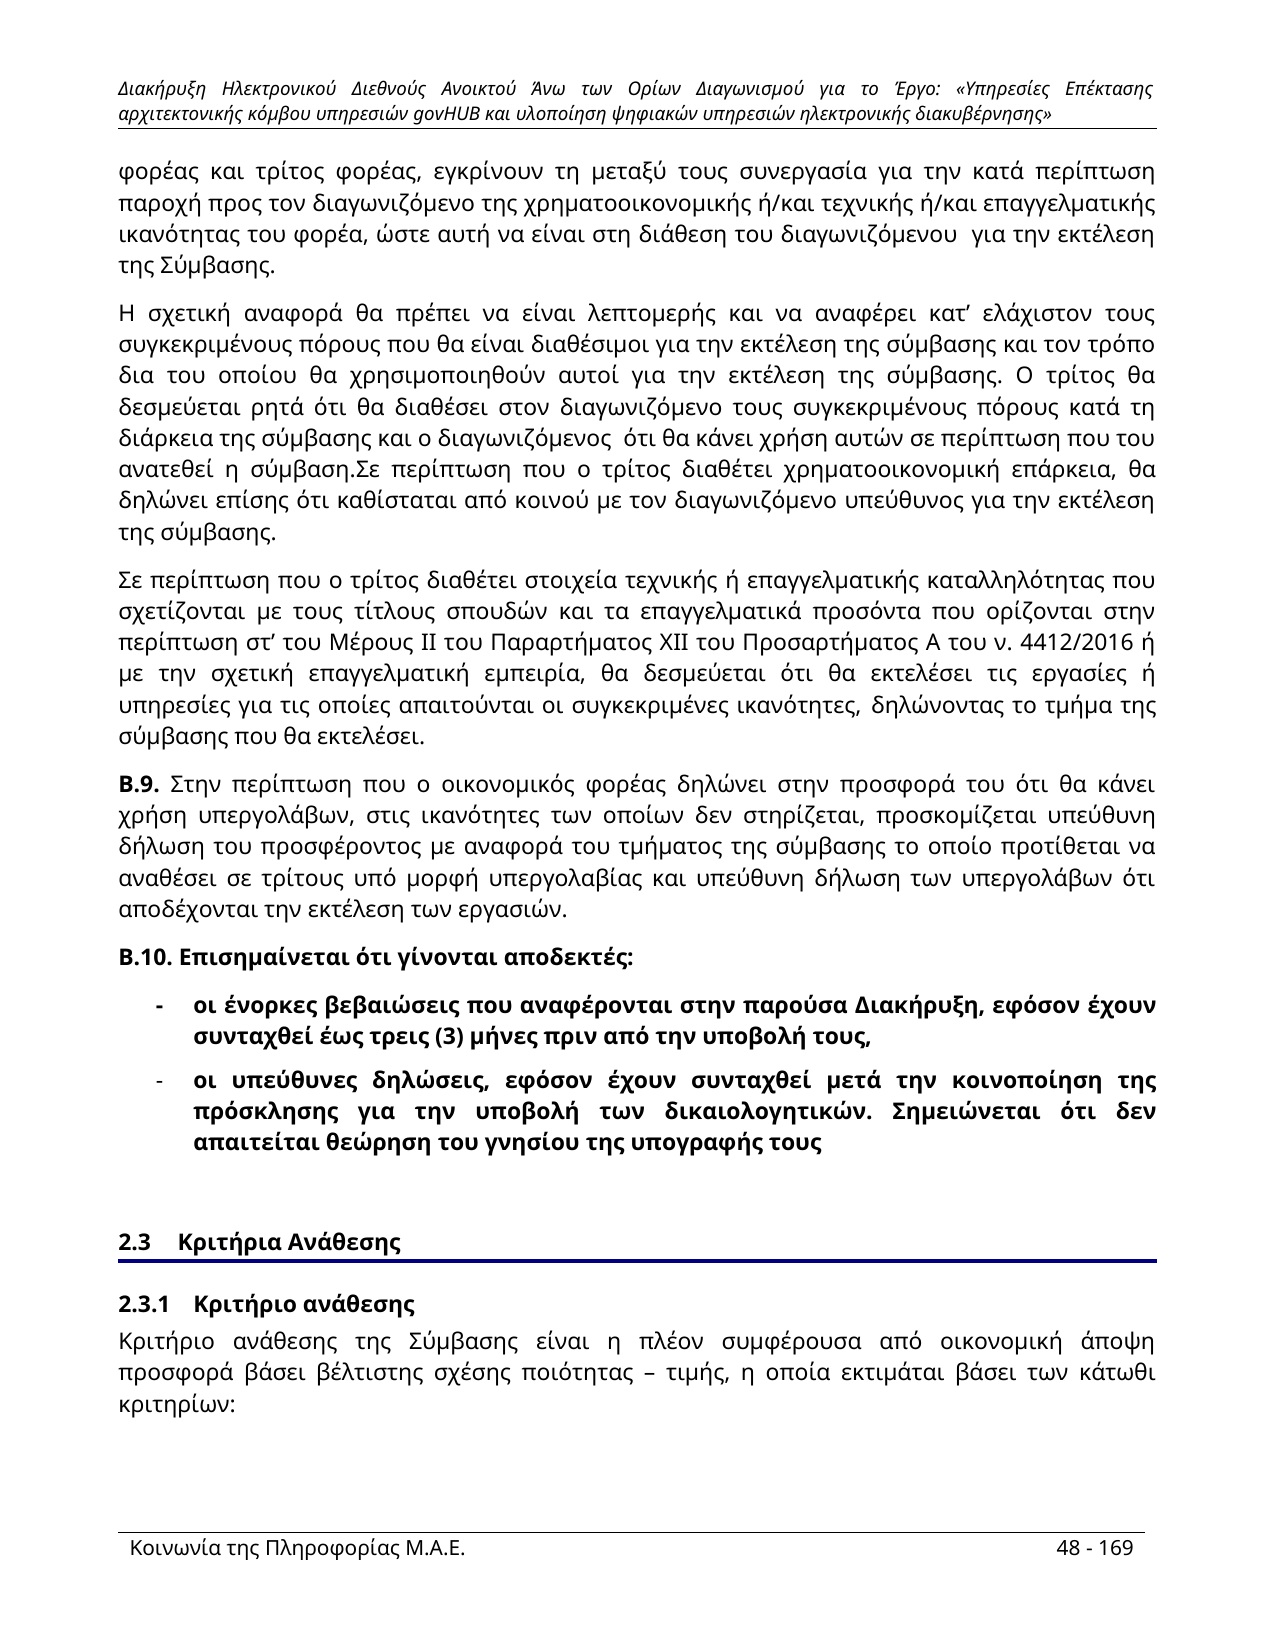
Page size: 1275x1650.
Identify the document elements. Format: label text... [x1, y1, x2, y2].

text Η σχετική αναφορά θα πρέπει να είναι λεπτομερής και να αναφέρει κατ’ ελάχιστον τους συγκεκριμένους πόρους που θα είναι διαθέσιμοι για την εκτέλεση της σύμβασης και τον τρόπο δια του οποίου θα χρησιμοποιηθούν αυτοί για την εκτέλεση της σύμβασης. Ο τρίτος θα δεσμεύεται ρητά ότι θα διαθέσει στον διαγωνιζόμενο τους συγκεκριμένους πόρους κατά τη διάρκεια της σύμβασης και ο διαγωνιζόμενος ότι θα κάνει χρήση αυτών σε περίπτωση που του ανατεθεί η σύμβαση.Σε περίπτωση που ο τρίτος διαθέτει χρηματοοικονομική επάρκεια, θα δηλώνει επίσης ότι καθίσταται από κοινού με τον διαγωνιζόμενο υπεύθυνος για την εκτέλεση της σύμβασης. [118, 297, 1157, 547]
list οι υπεύθυνες δηλώσεις, εφόσον έχουν συνταχθεί μετά την κοινοποίηση της πρόσκλησης για την υποβολή των δικαιολογητικών. Σημειώνεται ότι δεν απαιτείται θεώρηση του γνησίου της υπογραφής τους [156, 1064, 1157, 1157]
subtitle Κριτήρια Ανάθεσης [118, 1226, 1157, 1259]
text Κριτήριο ανάθεσης της Σύμβασης είναι η πλέον συμφέρουσα από οικονομική άποψη προσφορά βάσει βέλτιστης σχέσης ποιότητας – τιμής, η οποία εκτιμάται βάσει των κάτωθι κριτηρίων: [118, 1325, 1157, 1419]
text Β.9. Στην περίπτωση που ο οικονομικός φορέας δηλώνει στην προσφορά του ότι θα κάνει χρήση υπεργολάβων, στις ικανότητες των οποίων δεν στηρίζεται, προσκομίζεται υπεύθυνη δήλωση του προσφέροντος με αναφορά του τμήματος της σύμβασης το οποίο προτίθεται να αναθέσει σε τρίτους υπό μορφή υπεργολαβίας και υπεύθυνη δήλωση των υπεργολάβων ότι αποδέχονται την εκτέλεση των εργασιών. [118, 768, 1157, 924]
text Σε περίπτωση που ο τρίτος διαθέτει στοιχεία τεχνικής ή επαγγελματικής καταλληλότητας που σχετίζονται με τους τίτλους σπουδών και τα επαγγελματικά προσόντα που ορίζονται στην περίπτωση στ’ του Μέρους ΙΙ του Παραρτήματος ΧΙΙ του Προσαρτήματος Α του ν. 4412/2016 ή με την σχετική επαγγελματική εμπειρία, θα δεσμεύεται ότι θα εκτελέσει τις εργασίες ή υπηρεσίες για τις οποίες απαιτούνται οι συγκεκριμένες ικανότητες, δηλώνοντας το τμήμα της σύμβασης που θα εκτελέσει. [118, 564, 1157, 751]
list οι ένορκες βεβαιώσεις που αναφέρονται στην παρούσα Διακήρυξη, εφόσον έχουν συνταχθεί έως τρεις (3) μήνες πριν από την υποβολή τους, [156, 989, 1157, 1051]
text Β.10. Επισημαίνεται ότι γίνονται αποδεκτές: [118, 941, 1157, 972]
subtitle Κριτήριο ανάθεσης [118, 1288, 1157, 1319]
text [118, 155, 1157, 280]
